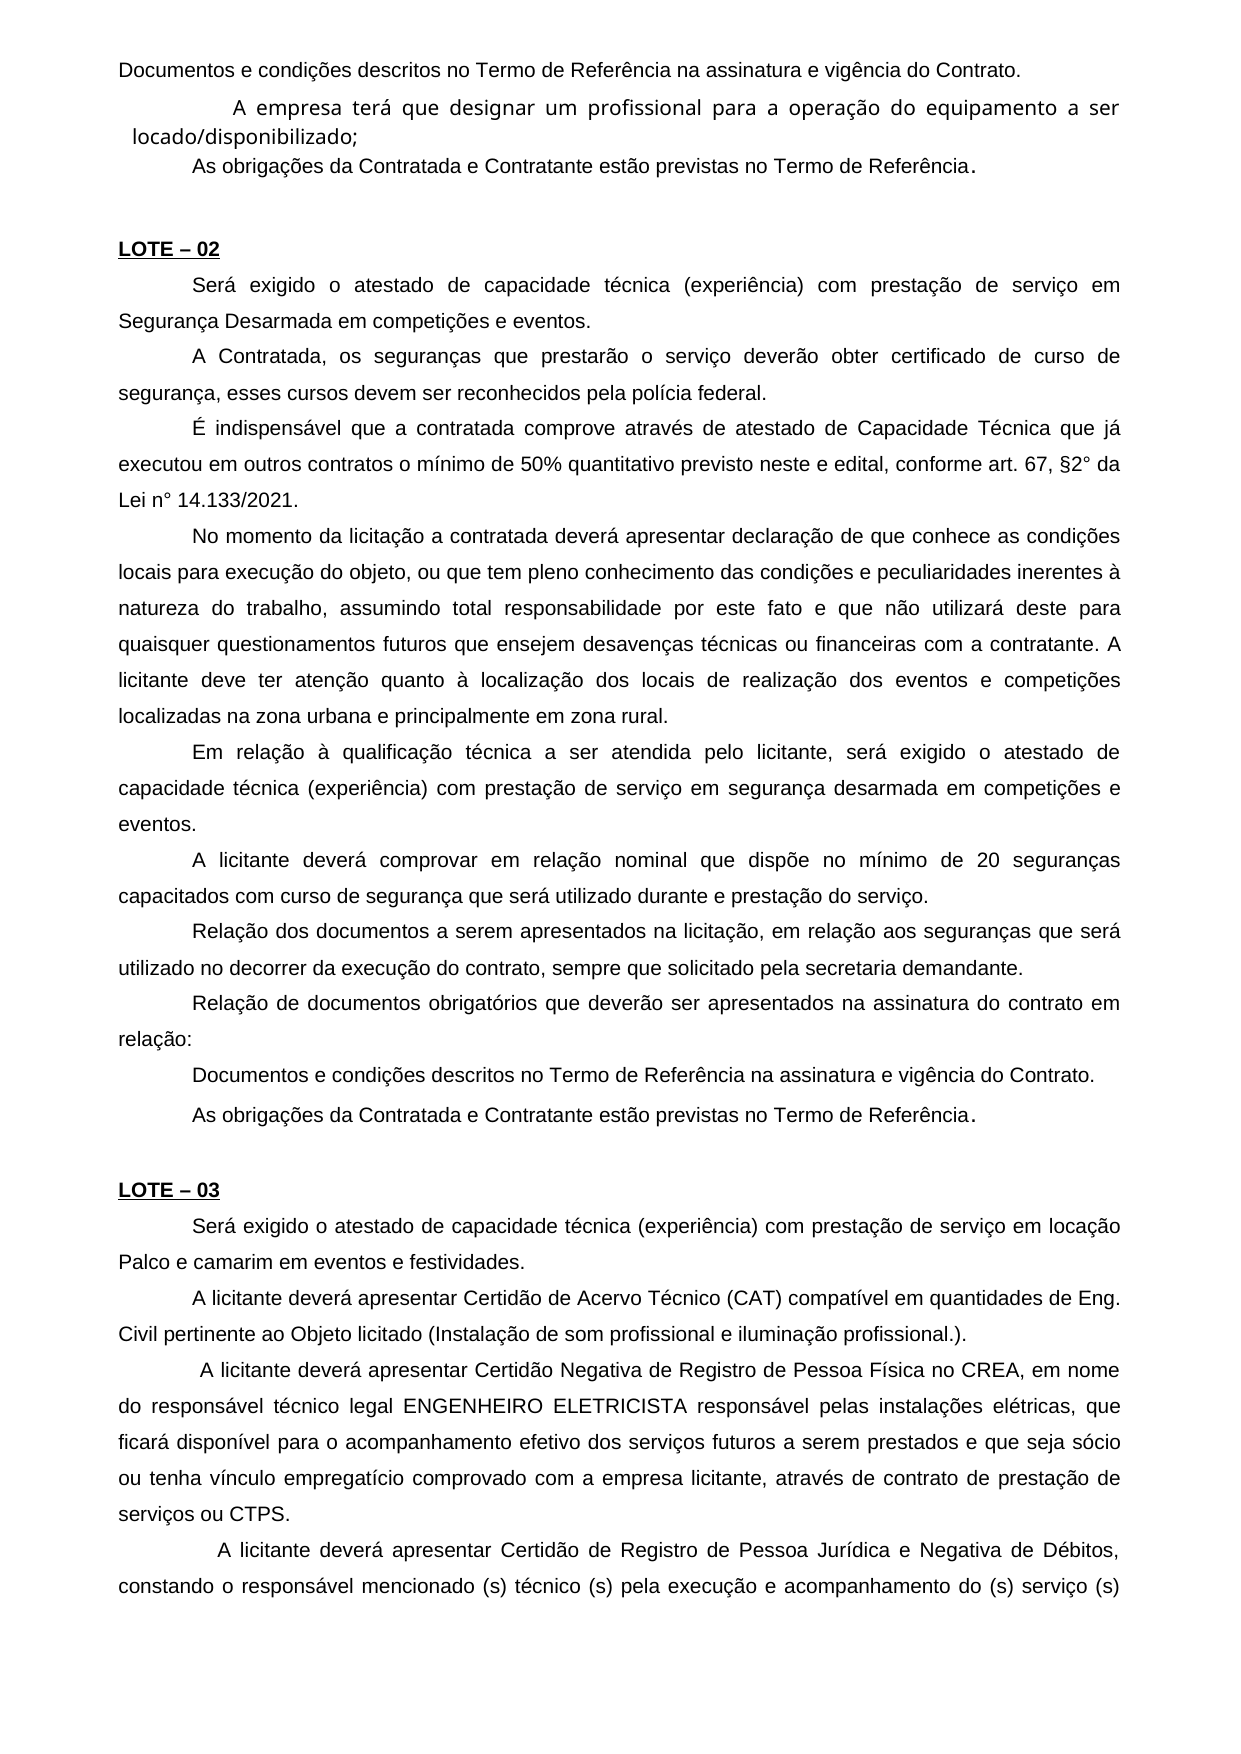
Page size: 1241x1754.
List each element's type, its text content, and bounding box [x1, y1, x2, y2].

text LOTE – 03 [118, 1178, 1122, 1202]
text Documentos e condições descritos no Termo de Referência na assinatura e vigência do Contrato. [118, 57, 1122, 81]
text Relação de documentos obrigatórios que deverão ser apresentados na assinatura do contrato em relação: [118, 991, 1122, 1051]
text As obrigações da Contratada e Contratante estão previstas no Termo de Referência. [118, 1099, 1122, 1128]
text LOTE – 02 [118, 237, 1122, 261]
text Será exigido o atestado de capacidade técnica (experiência) com prestação de serviço em Segurança Desarmada em competições e eventos. [118, 272, 1122, 332]
text A Contratada, os seguranças que prestarão o serviço deverão obter certificado de curso de segurança, esses cursos devem ser reconhecidos pela polícia federal. [118, 344, 1122, 404]
text É indispensável que a contratada comprove através de atestado de Capacidade Técnica que já executou em outros contratos o mínimo de 50% quantitativo previsto neste e edital, conforme art. 67, §2° da Lei n° 14.133/2021. [118, 416, 1122, 512]
text Documentos e condições descritos no Termo de Referência na assinatura e vigência do Contrato. [118, 1063, 1122, 1087]
text No momento da licitação a contratada deverá apresentar declaração de que conhece as condições locais para execução do objeto, ou que tem pleno conhecimento das condições e peculiaridades inerentes à natureza do trabalho, assumindo total responsabilidade por este fato e que não utilizará deste para quaisquer questionamentos futuros que ensejem desavenças técnicas ou financeiras com a contratante. A licitante deve ter atenção quanto à localização dos locais de realização dos eventos e competições localizadas na zona urbana e principalmente em zona rural. [118, 524, 1122, 728]
text A empresa terá que designar um profissional para a operação do equipamento a ser locado/disponibilizado; [132, 93, 1122, 150]
text A licitante deverá apresentar Certidão Negativa de Registro de Pessoa Física no CREA, em nome do responsável técnico legal ENGENHEIRO ELETRICISTA responsável pelas instalações elétricas, que ficará disponível para o acompanhamento efetivo dos serviços futuros a serem prestados e que seja sócio ou tenha vínculo empregatício comprovado com a empresa licitante, através de contrato de prestação de serviços ou CTPS. [118, 1358, 1122, 1526]
text Em relação à qualificação técnica a ser atendida pelo licitante, será exigido o atestado de capacidade técnica (experiência) com prestação de serviço em segurança desarmada em competições e eventos. [118, 740, 1122, 836]
text Relação dos documentos a serem apresentados na licitação, em relação aos seguranças que será utilizado no decorrer da execução do contrato, sempre que solicitado pela secretaria demandante. [118, 919, 1122, 979]
text A licitante deverá comprovar em relação nominal que dispõe no mínimo de 20 seguranças capacitados com curso de segurança que será utilizado durante e prestação do serviço. [118, 847, 1122, 907]
text A licitante deverá apresentar Certidão de Acervo Técnico (CAT) compatível em quantidades de Eng. Civil pertinente ao Objeto licitado (Instalação de som profissional e iluminação profissional.). [118, 1286, 1122, 1346]
text As obrigações da Contratada e Contratante estão previstas no Termo de Referência. [118, 150, 1122, 179]
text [118, 1537, 1122, 1597]
text Será exigido o atestado de capacidade técnica (experiência) com prestação de serviço em locação Palco e camarim em eventos e festividades. [118, 1214, 1122, 1274]
